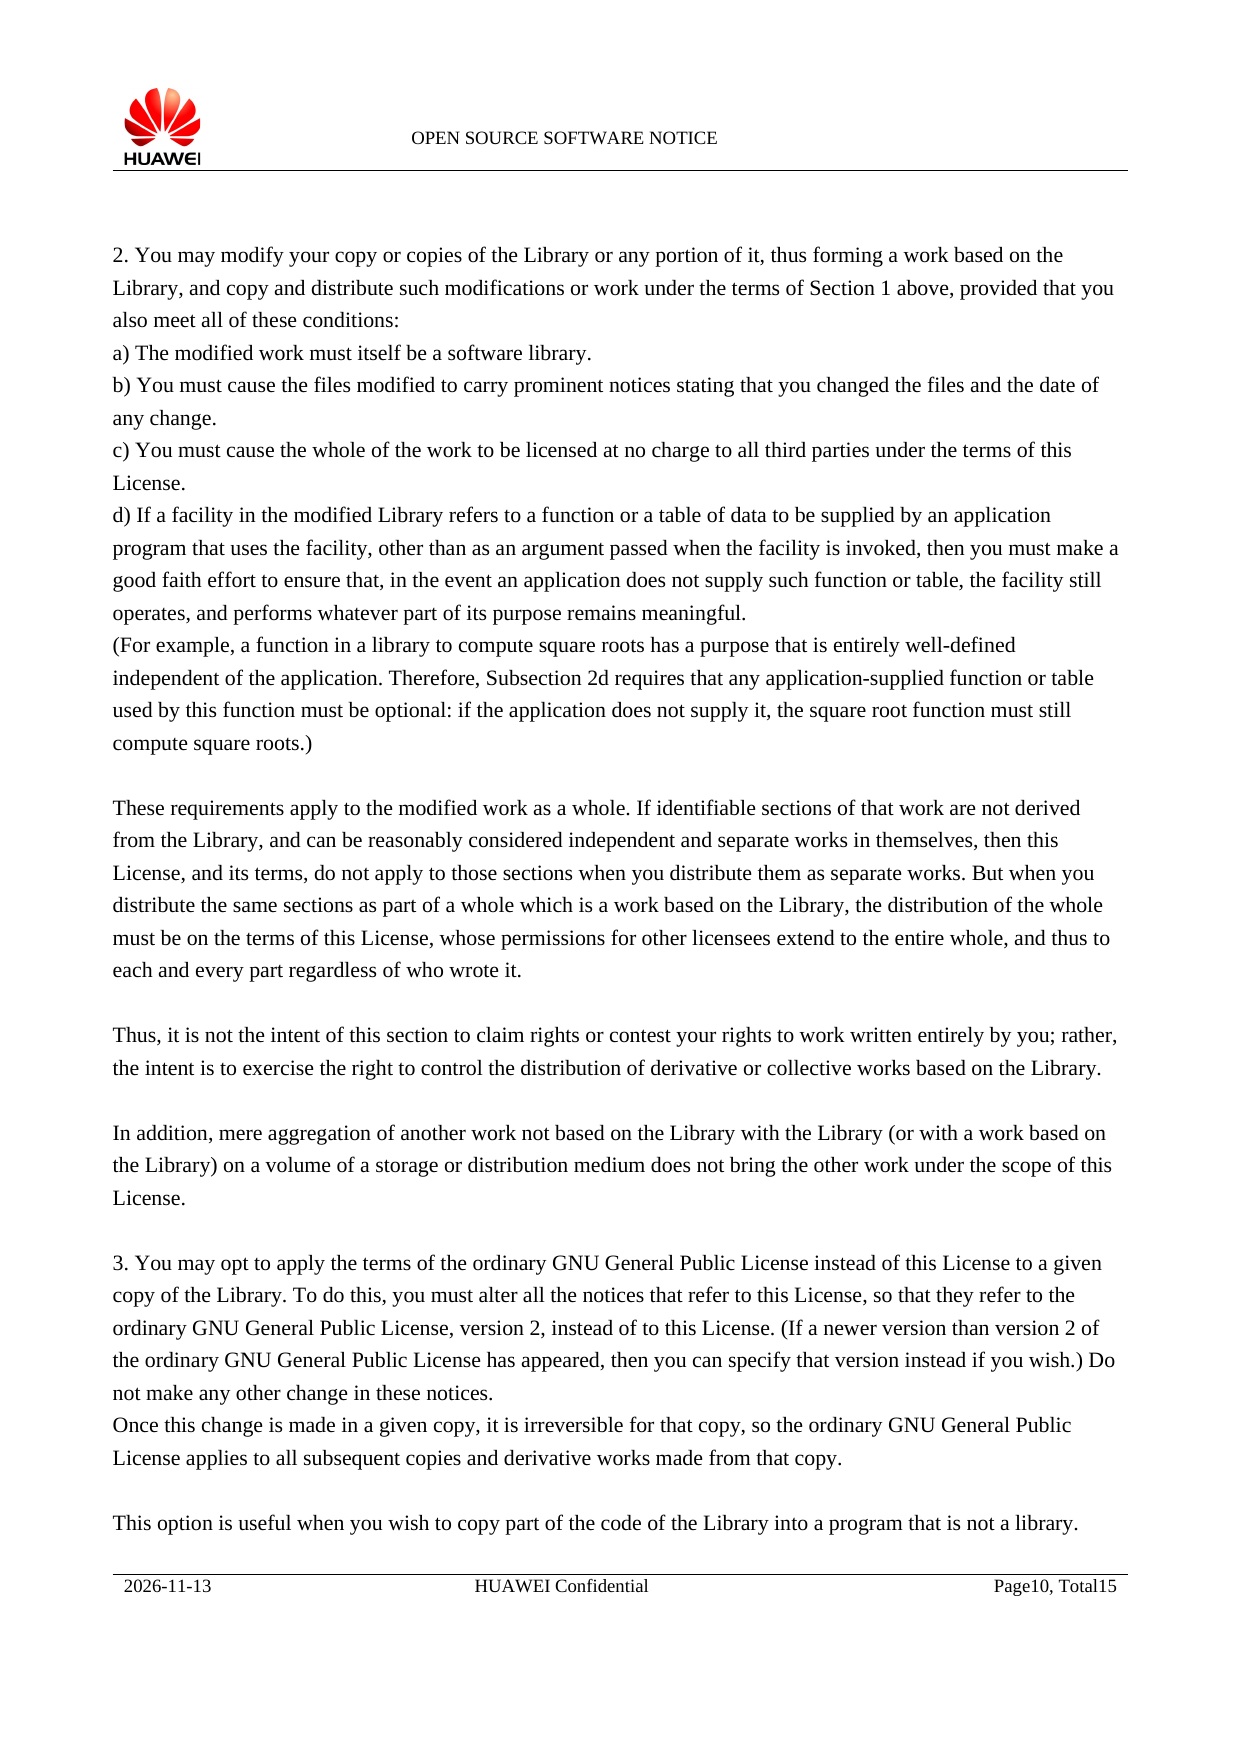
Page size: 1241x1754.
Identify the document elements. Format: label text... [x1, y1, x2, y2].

picture [124, 88, 201, 165]
